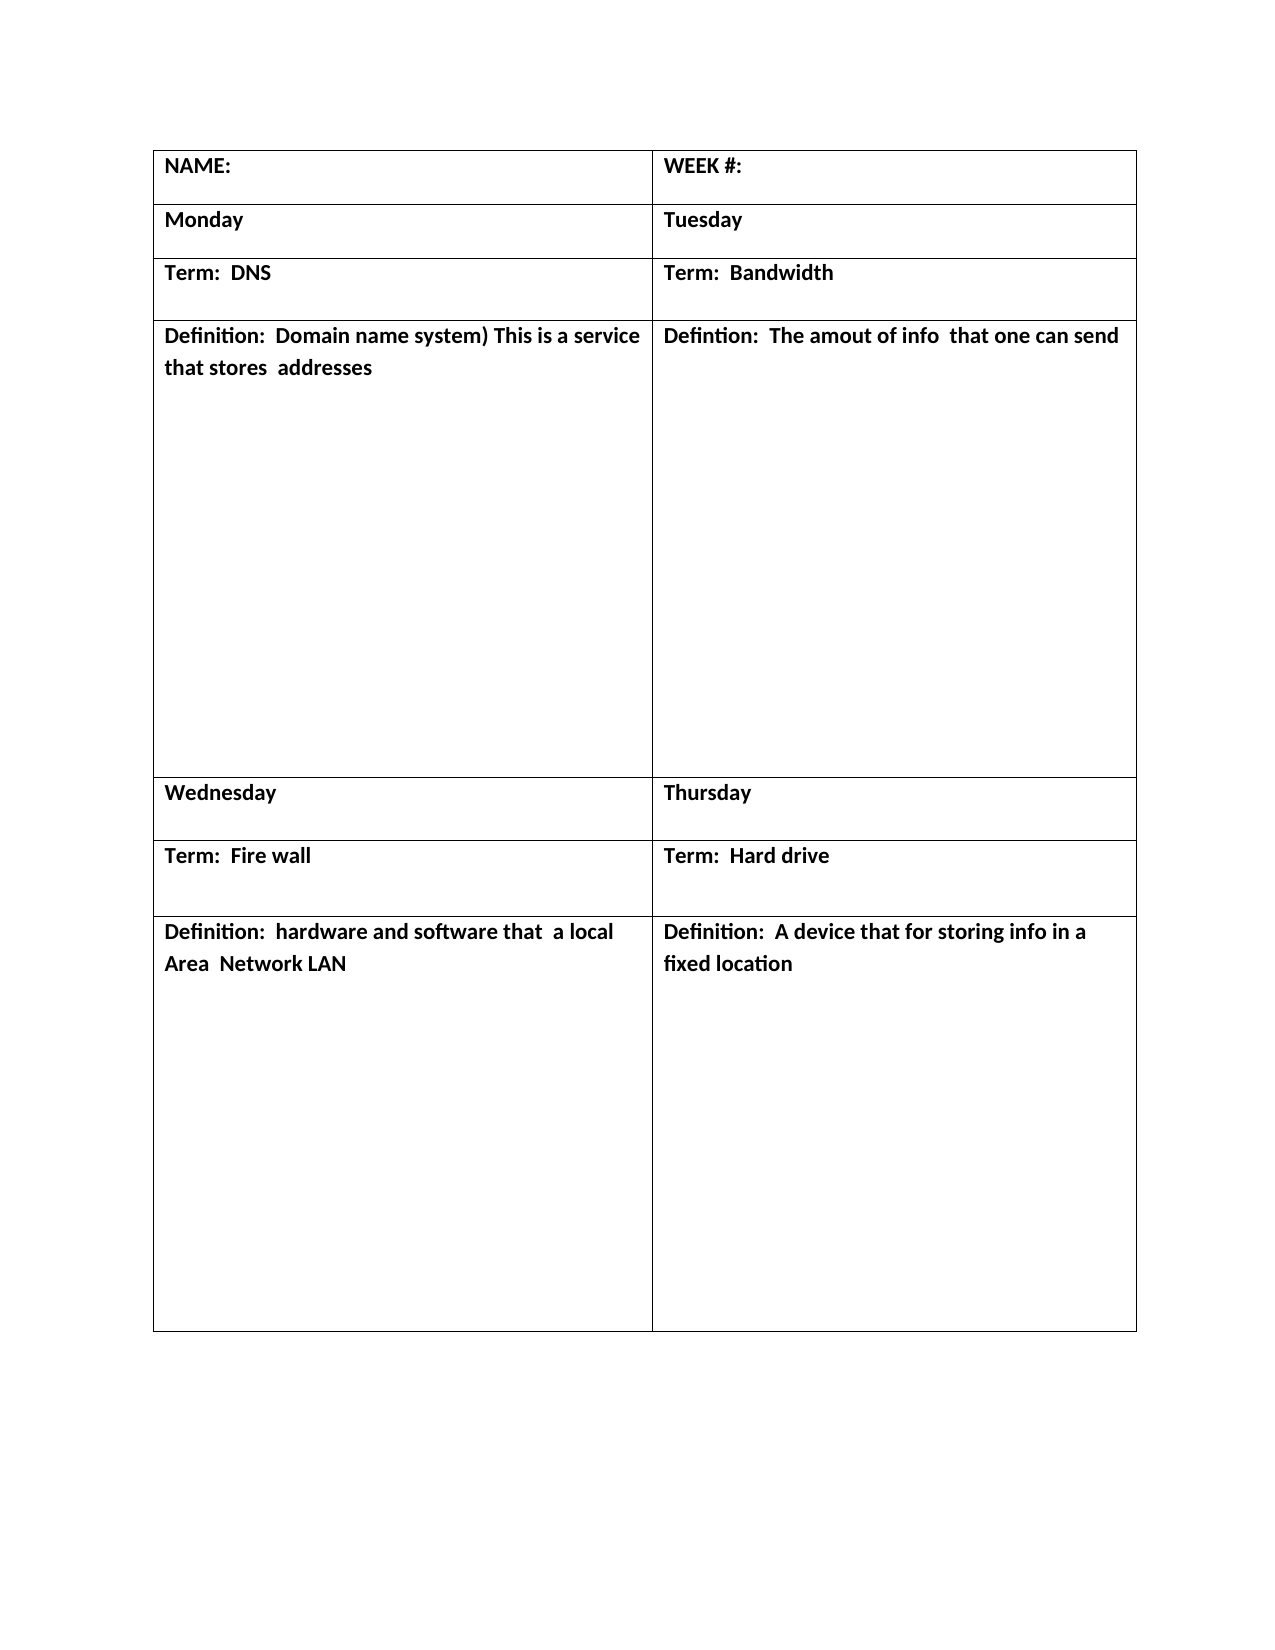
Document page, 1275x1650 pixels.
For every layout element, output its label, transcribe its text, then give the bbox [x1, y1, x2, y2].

table_cell Term: Fire wall [154, 841, 652, 916]
table_cell Wednesday [154, 778, 652, 840]
table_cell Definition: hardware and software that a local Area Network LAN [154, 917, 652, 1331]
table_cell Term: Bandwidth [653, 259, 1136, 320]
table_cell Monday [154, 205, 652, 257]
table_header NAME: [154, 151, 652, 204]
table_cell Defintion: The amout of info that one can send [653, 321, 1136, 777]
table_cell Tuesday [653, 205, 1136, 257]
table_cell Term: Hard drive [653, 841, 1136, 916]
table_header WEEK #: [653, 151, 1136, 204]
table_cell Term: DNS [154, 259, 652, 320]
table_cell Definition: Domain name system) This is a service that stores addresses [154, 321, 652, 777]
table_cell Definition: A device that for storing info in a fixed location [653, 917, 1136, 1331]
table_cell Thursday [653, 778, 1136, 840]
